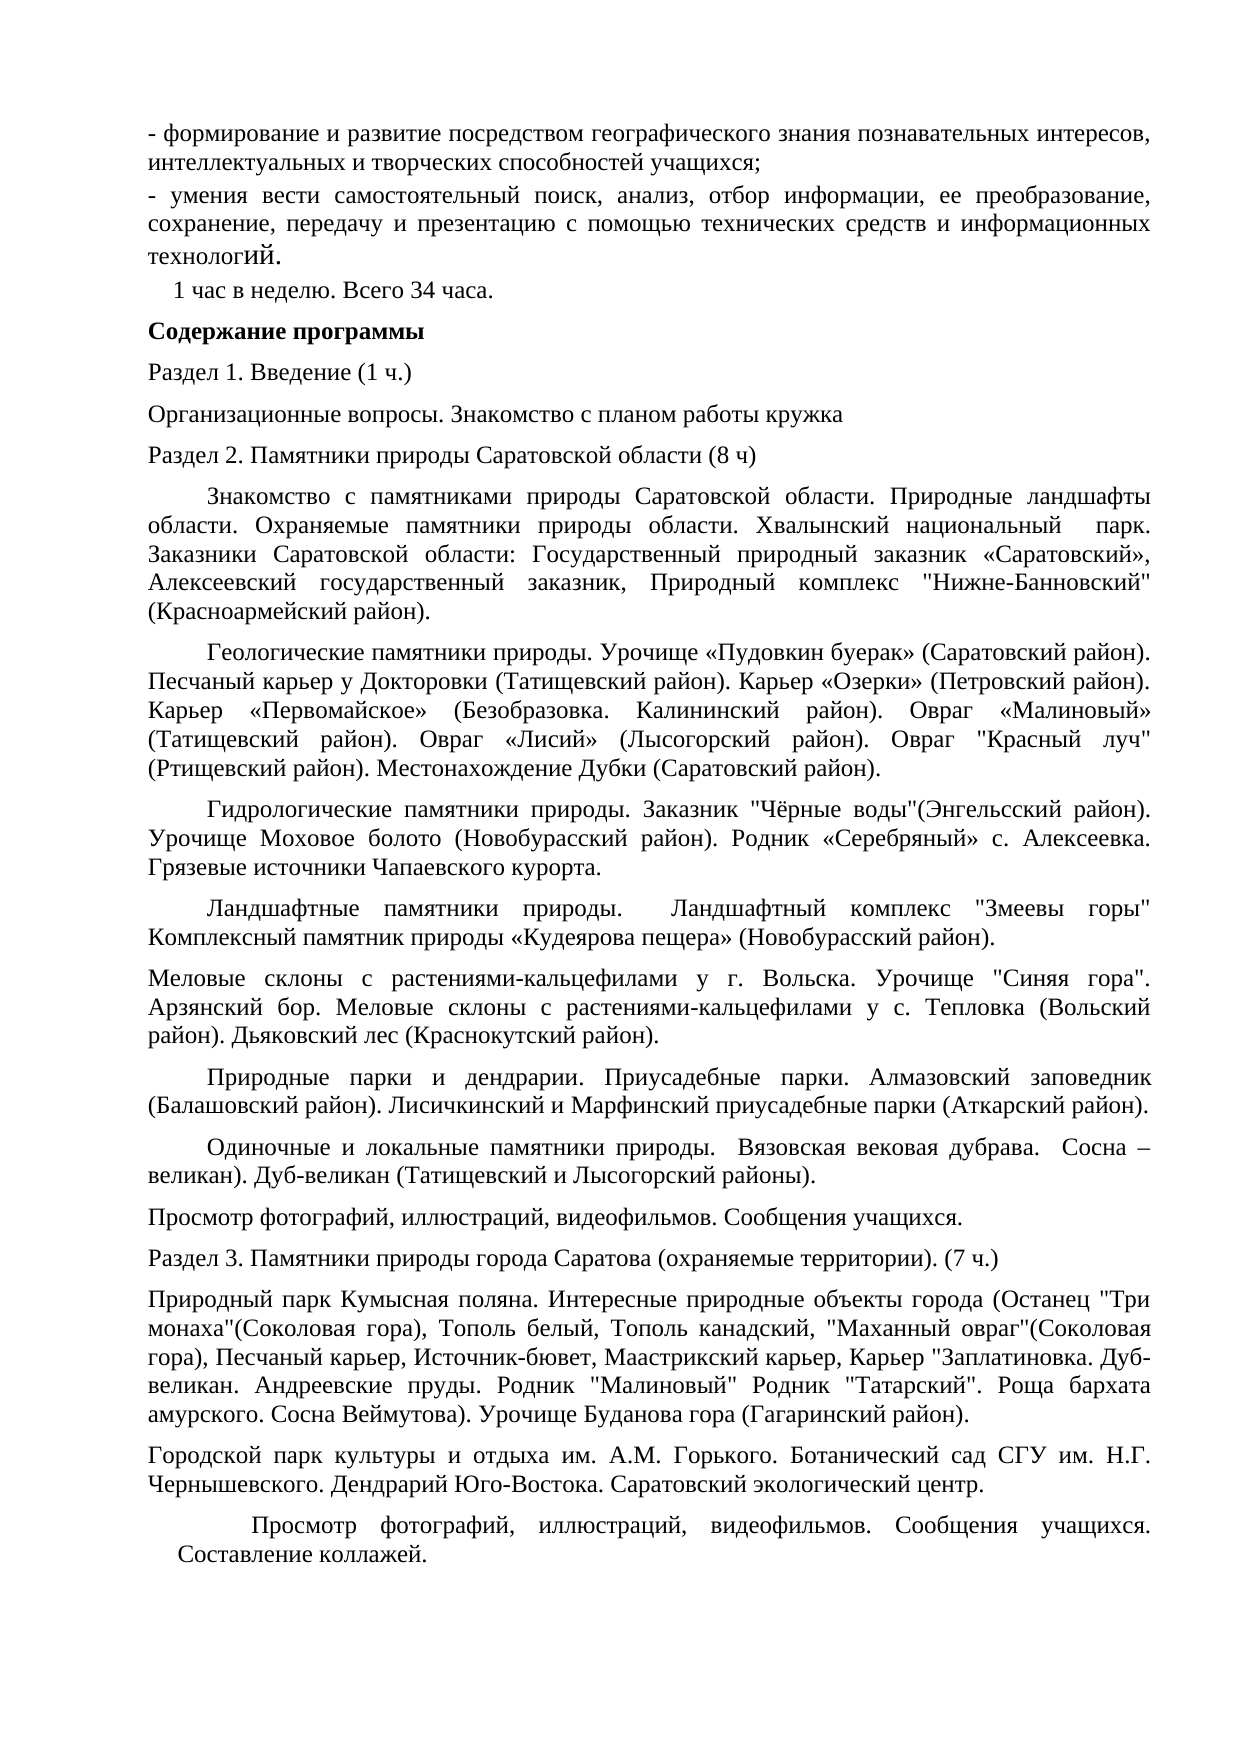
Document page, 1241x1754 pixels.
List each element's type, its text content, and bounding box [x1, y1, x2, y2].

text Гидрологические памятники природы. Заказник "Чёрные воды"(Энгельсский район). Урочище Моховое болото (Новобурасский район). Родник «Серебряный» с. Алексеевка. Грязевые источники Чапаевского курорта. [148, 794, 1152, 881]
text Организационные вопросы. Знакомство с планом работы кружка [148, 399, 1152, 427]
text Меловые склоны с растениями-кальцефилами у г. Вольска. Урочище "Синяя гора". Арзянский бор. Меловые склоны с растениями-кальцефилами у с. Тепловка (Вольский район). Дьяковский лес (Краснокутский район). [148, 963, 1152, 1049]
text - формирование и развитие посредством географического знания познавательных интересов, интеллектуальных и творческих способностей учащихся; [148, 118, 1152, 176]
text Природные парки и дендрарии. Приусадебные парки. Алмазовский заповедник (Балашовский район). Лисичкинский и Марфинский приусадебные парки (Аткарский район). [148, 1062, 1152, 1119]
text Просмотр фотографий, иллюстраций, видеофильмов. Сообщения учащихся. Составление коллажей. [177, 1511, 1152, 1568]
text Знакомство с памятниками природы Саратовской области. Природные ландшафты области. Охраняемые памятники природы области. Хвалынский национальный парк. Заказники Саратовской области: Государственный природный заказник «Саратовский», Алексеевский государственный заказник, Природный комплекс "Нижне-Банновский" (Красноармейский район). [148, 481, 1152, 625]
text Раздел 1. Введение (1 ч.) [148, 357, 1152, 386]
text - умения вести самостоятельный поиск, анализ, отбор информации, ее преобразование, сохранение, передачу и презентацию с помощью технических средств и информационных технологий. [148, 180, 1152, 271]
text Раздел 3. Памятники природы города Саратова (охраняемые территории). (7 ч.) [148, 1243, 1152, 1272]
text Природный парк Кумысная поляна. Интересные природные объекты города (Останец "Три монаха"(Соколовая гора), Тополь белый, Тополь канадский, "Маханный овраг"(Соколовая гора), Песчаный карьер, Источник-бювет, Маастрикский карьер, Карьер "Заплатиновка. Дуб-великан. Андреевские пруды. Родник "Малиновый" Родник "Татарский". Роща бархата амурского. Сосна Веймутова). Урочище Буданова гора (Гагаринский район). [148, 1284, 1152, 1428]
text Содержание программы [148, 316, 1152, 345]
text Просмотр фотографий, иллюстраций, видеофильмов. Сообщения учащихся. [148, 1202, 1152, 1231]
text Ландшафтные памятники природы. Ландшафтный комплекс "Змеевы горы" Комплексный памятник природы «Кудеярова пещера» (Новобурасский район). [148, 893, 1152, 951]
text 1 час в неделю. Всего 34 часа. [148, 275, 1152, 304]
text Раздел 2. Памятники природы Саратовской области (8 ч) [148, 440, 1152, 469]
text Одиночные и локальные памятники природы. Вязовская вековая дубрава. Сосна – великан). Дуб-великан (Татищевский и Лысогорский районы). [148, 1132, 1152, 1189]
text Геологические памятники природы. Урочище «Пудовкин буерак» (Саратовский район). Песчаный карьер у Докторовки (Татищевский район). Карьер «Озерки» (Петровский район). Карьер «Первомайское» (Безобразовка. Калининский район). Овраг «Малиновый» (Татищевский район). Овраг «Лисий» (Лысогорский район). Овраг "Красный луч" (Ртищевский район). Местонахождение Дубки (Саратовский район). [148, 637, 1152, 782]
text Городской парк культуры и отдыха им. А.М. Горького. Ботанический сад СГУ им. Н.Г. Чернышевского. Дендрарий Юго-Востока. Саратовский экологический центр. [148, 1441, 1152, 1498]
